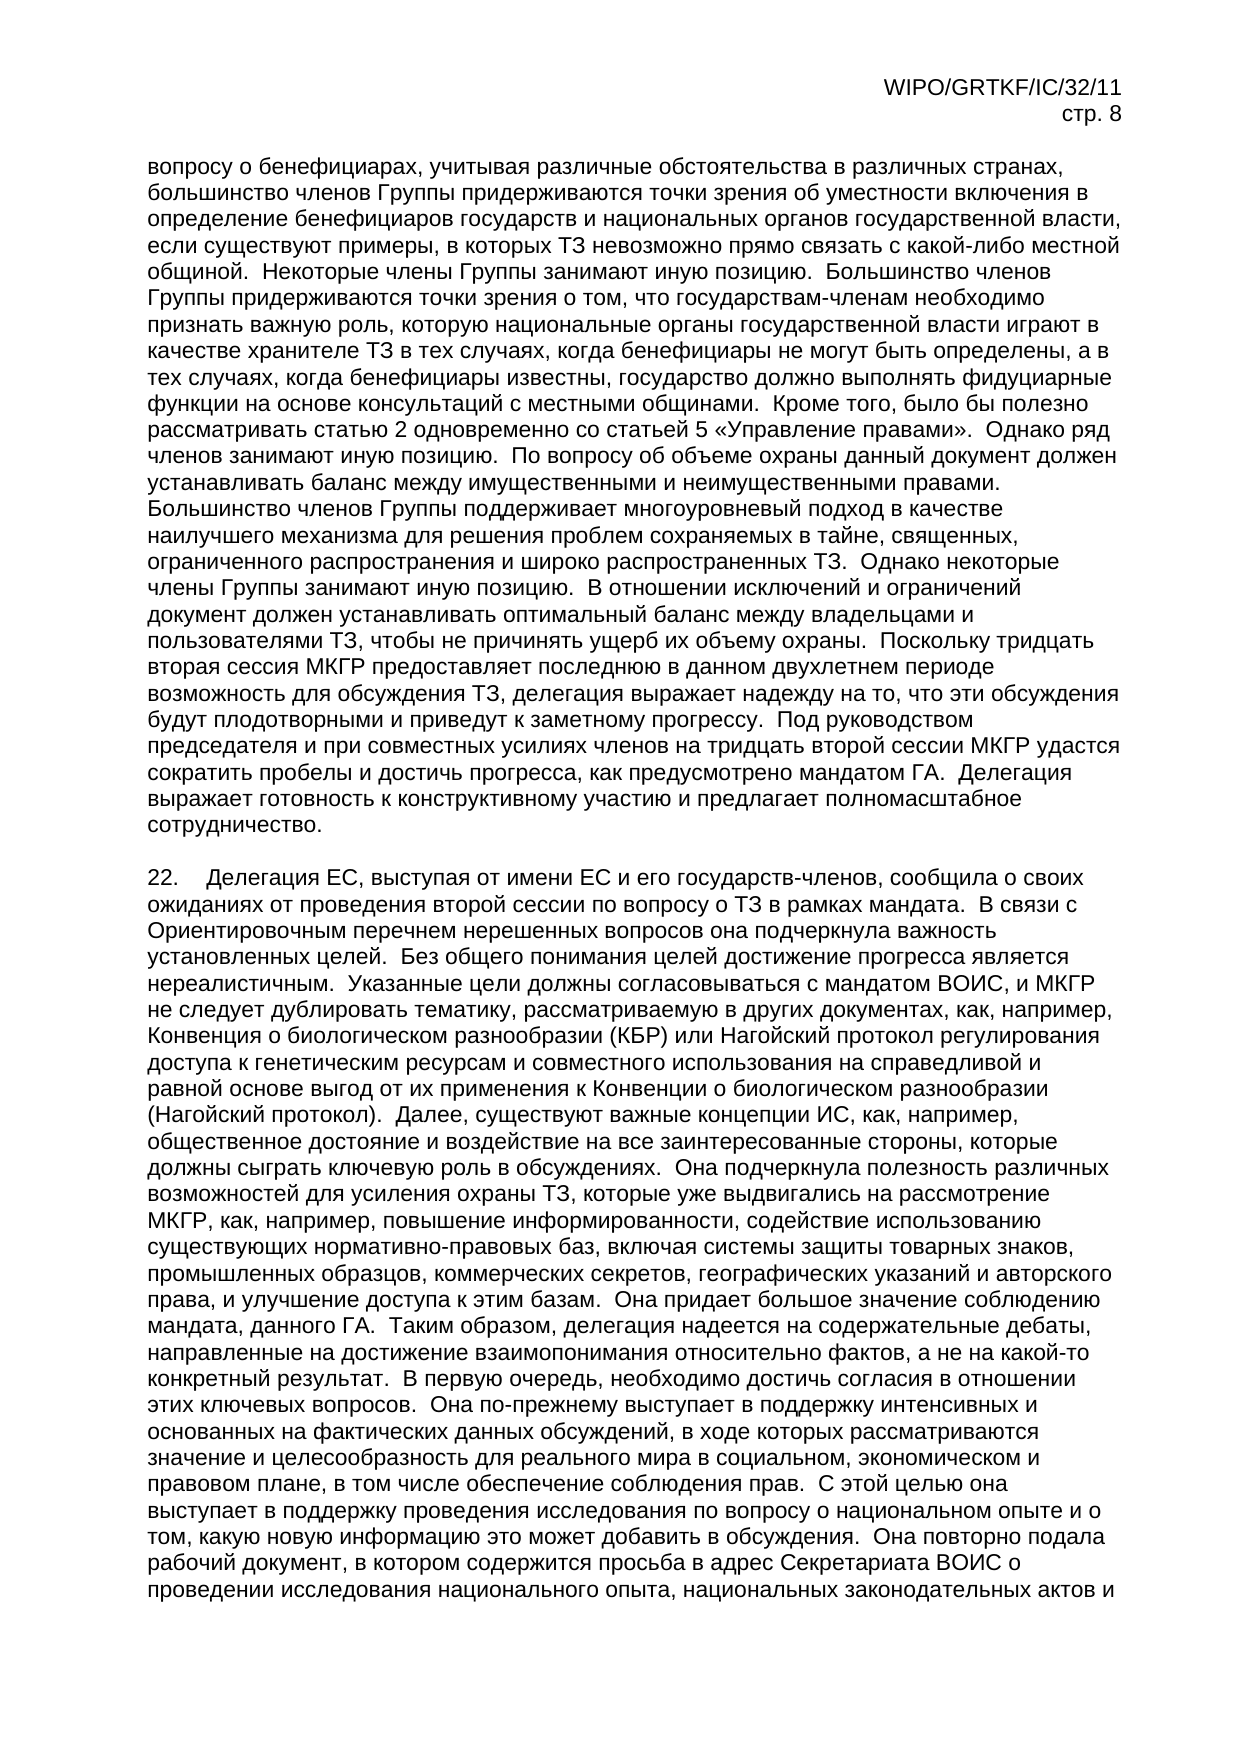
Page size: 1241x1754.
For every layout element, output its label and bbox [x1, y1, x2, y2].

list [147, 864, 1122, 1602]
list [147, 153, 1122, 838]
